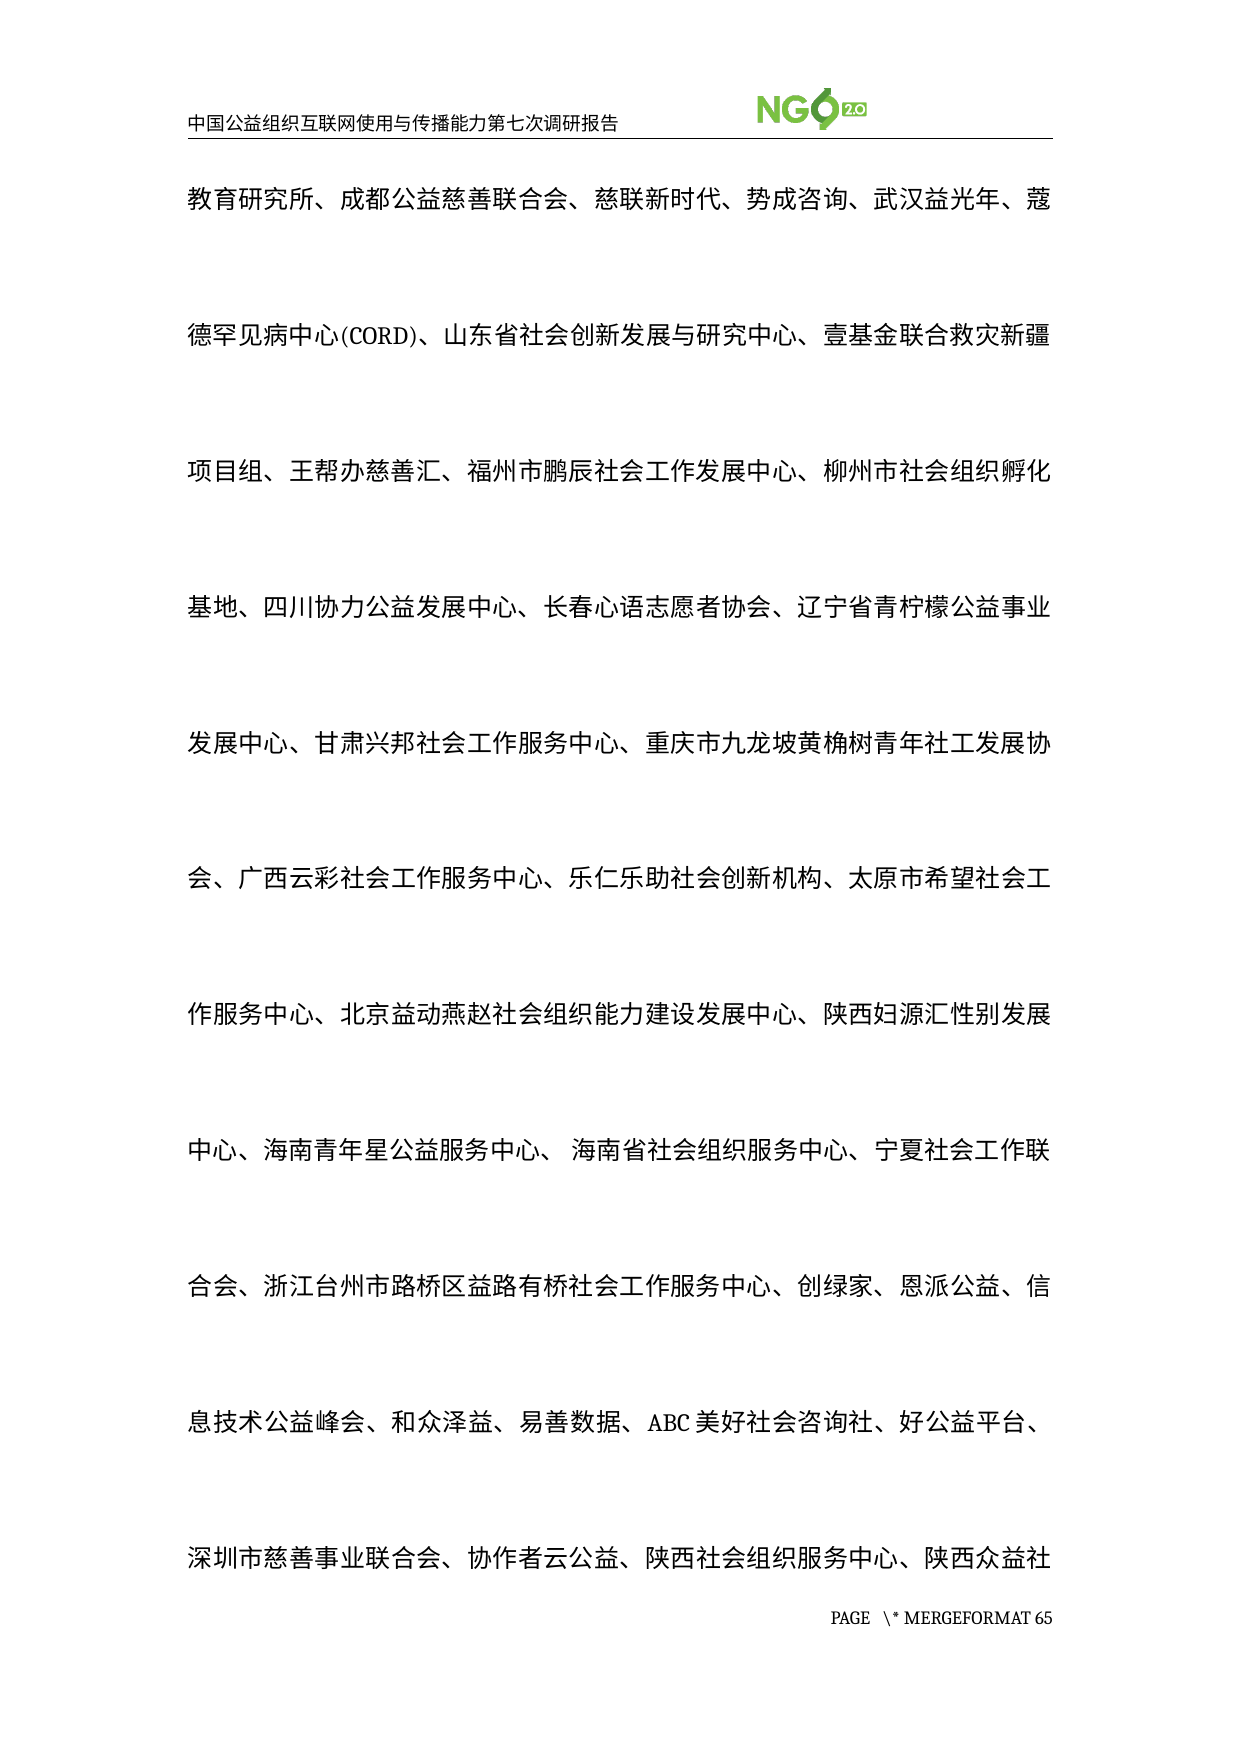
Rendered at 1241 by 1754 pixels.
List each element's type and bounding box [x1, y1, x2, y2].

text [187, 164, 1053, 1590]
picture [757, 88, 867, 130]
